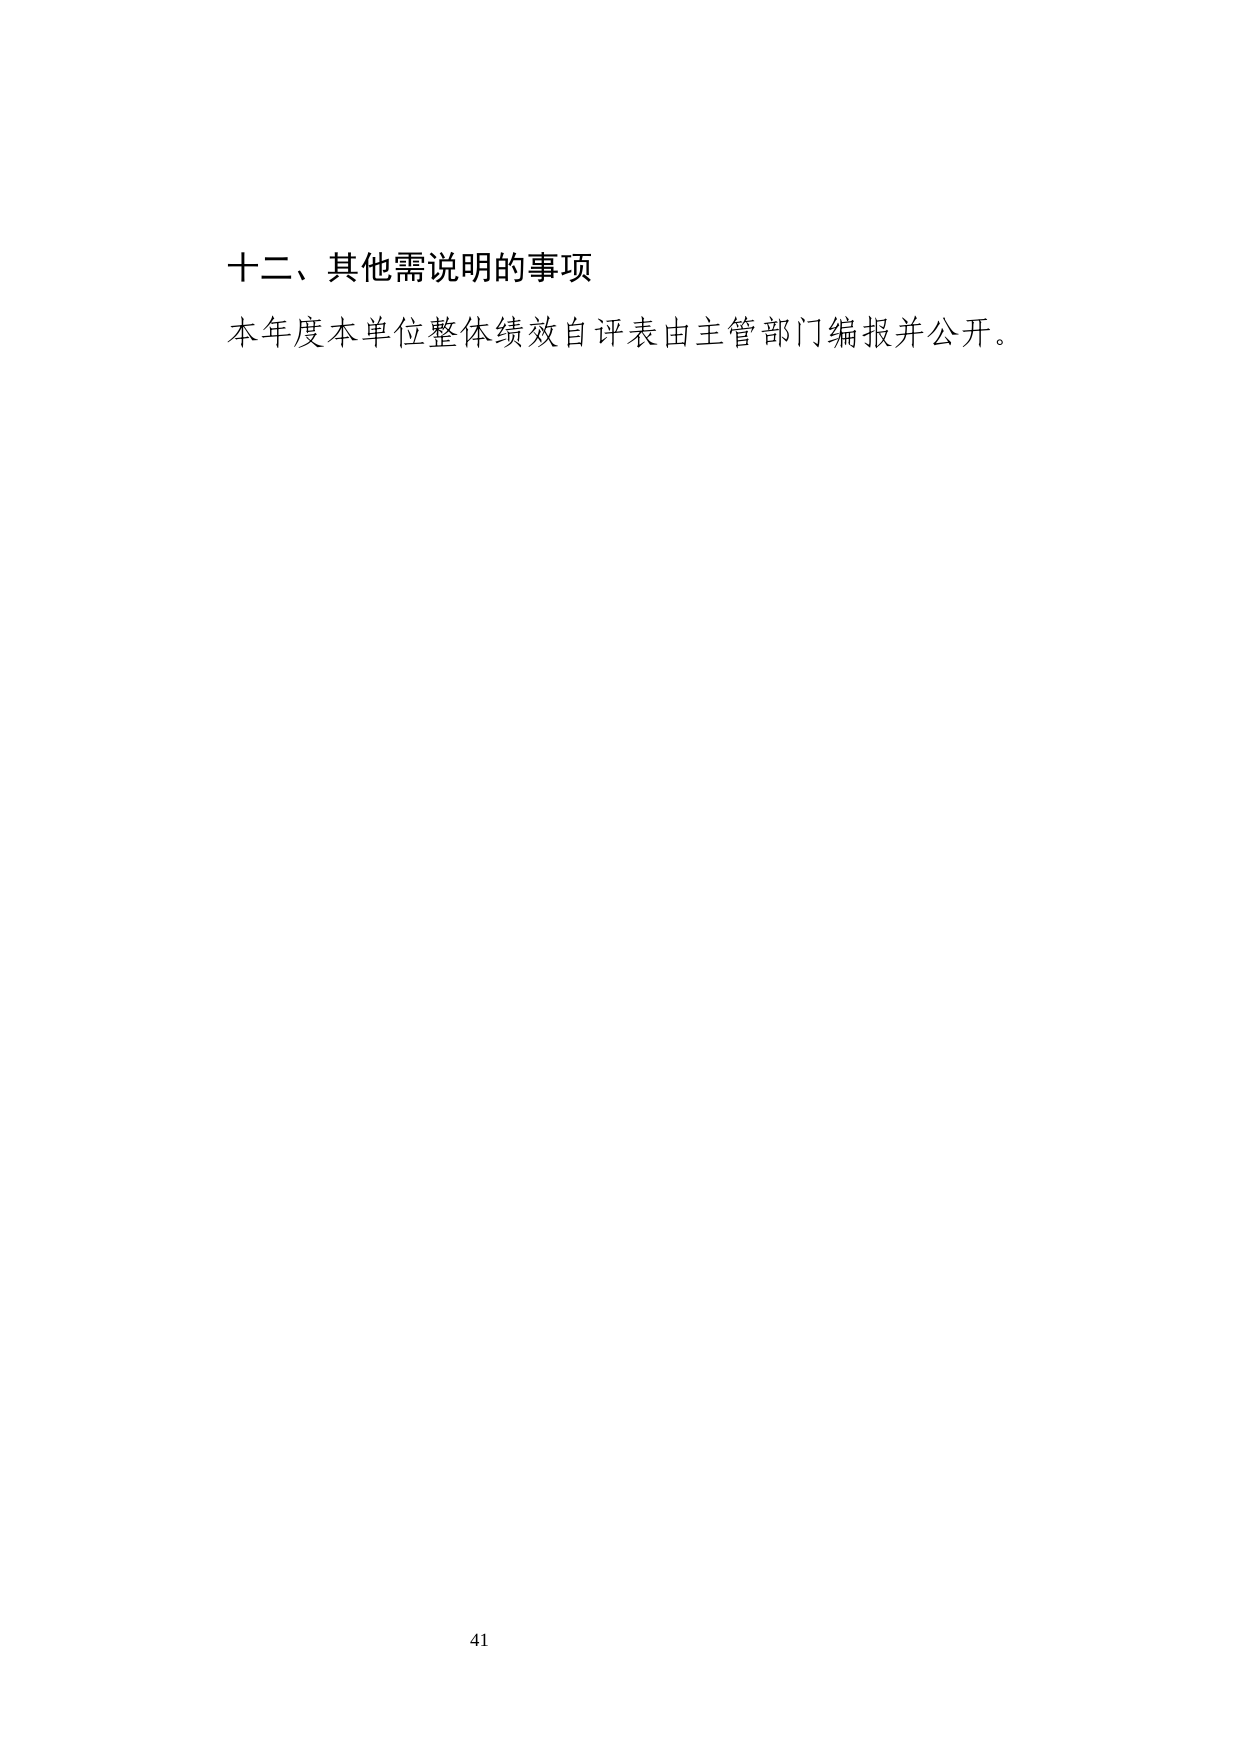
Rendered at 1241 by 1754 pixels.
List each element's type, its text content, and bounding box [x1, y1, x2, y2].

text 十二、其他需说明的事项 [159, 233, 1081, 298]
text 本年度本单位整体绩效自评表由主管部门编报并公开。 [159, 298, 1081, 363]
